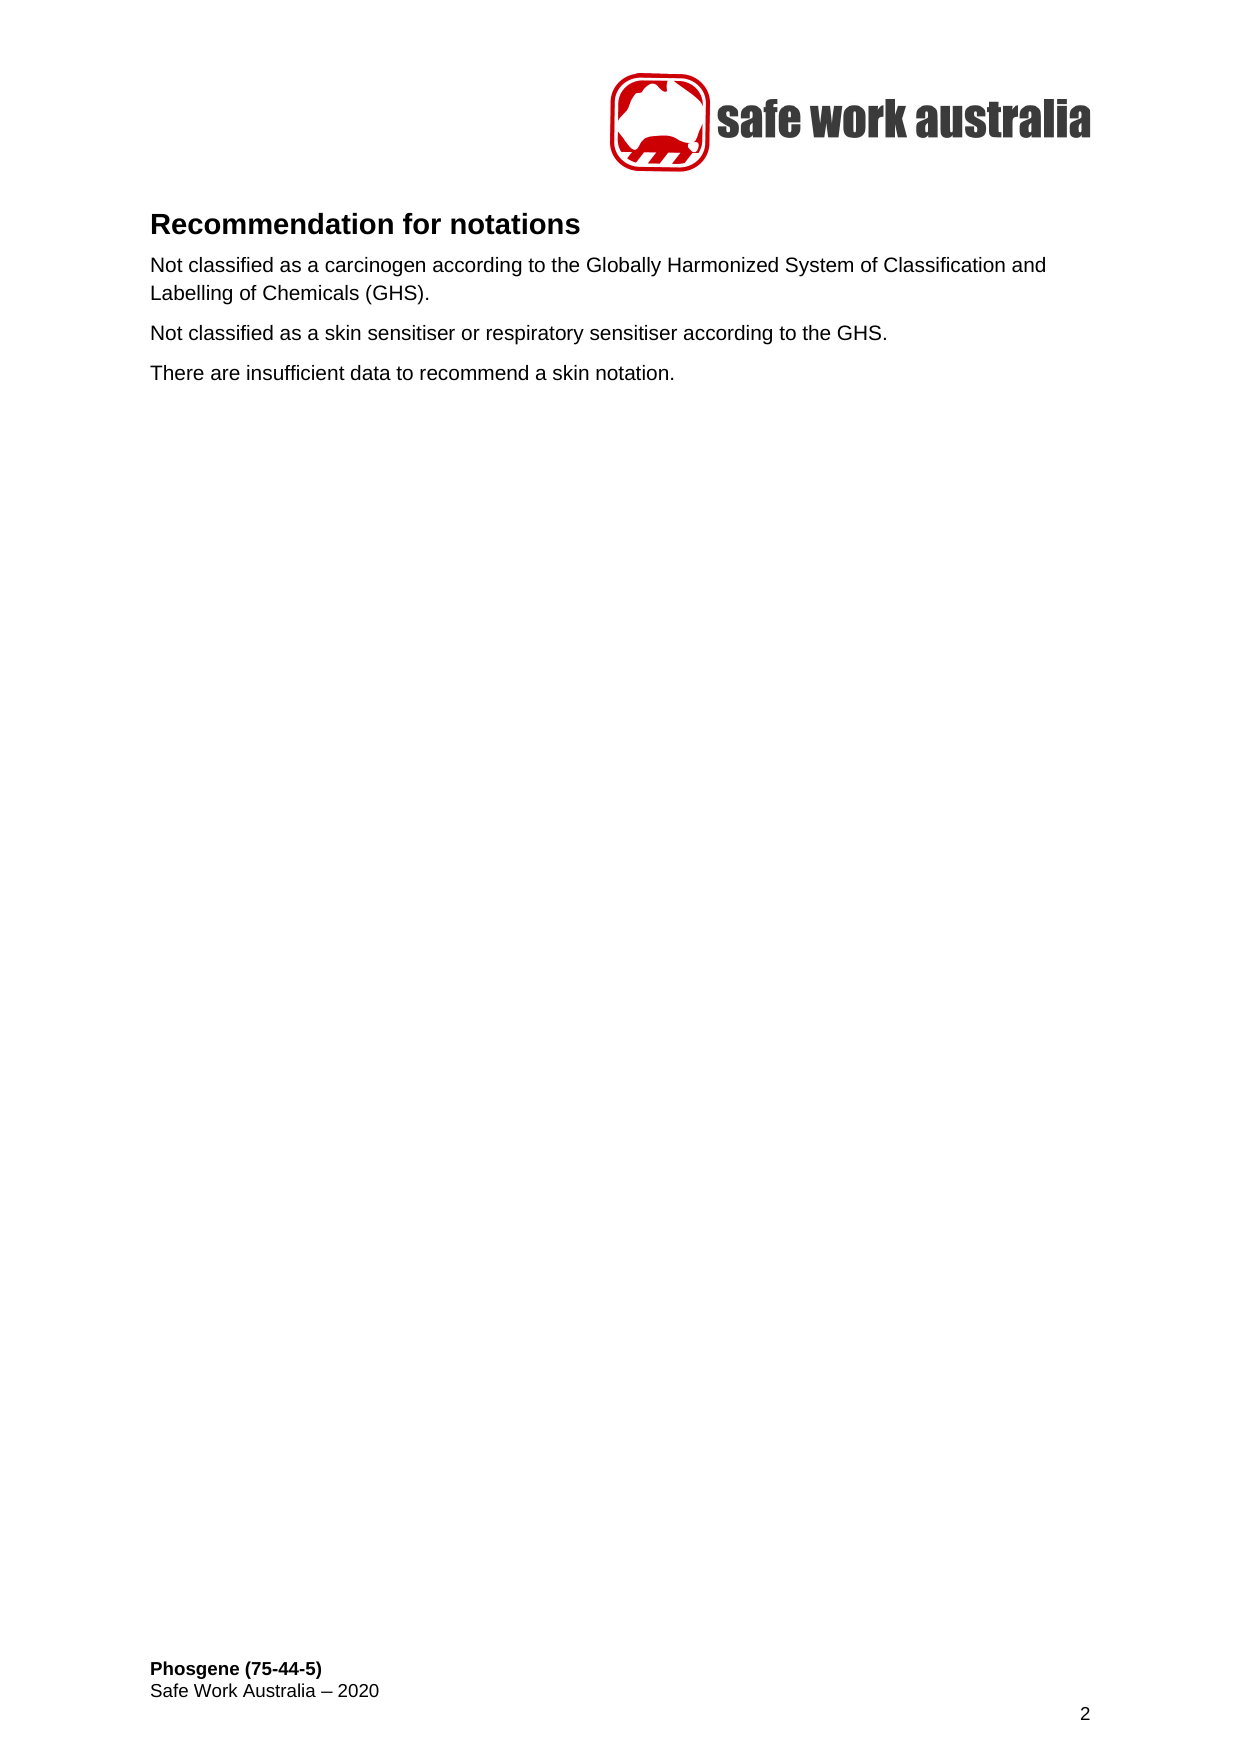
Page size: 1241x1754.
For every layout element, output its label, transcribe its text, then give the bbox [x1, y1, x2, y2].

picture [607, 73, 1091, 172]
subtitle Recommendation for notations [150, 207, 1090, 240]
text Not classified as a carcinogen according to the Globally Harmonized System of Classification and Labelling of Chemicals (GHS). [150, 253, 1090, 304]
text Not classified as a skin sensitiser or respiratory sensitiser according to the GHS. [150, 320, 1090, 344]
text There are insufficient data to recommend a skin notation. [150, 360, 1090, 384]
